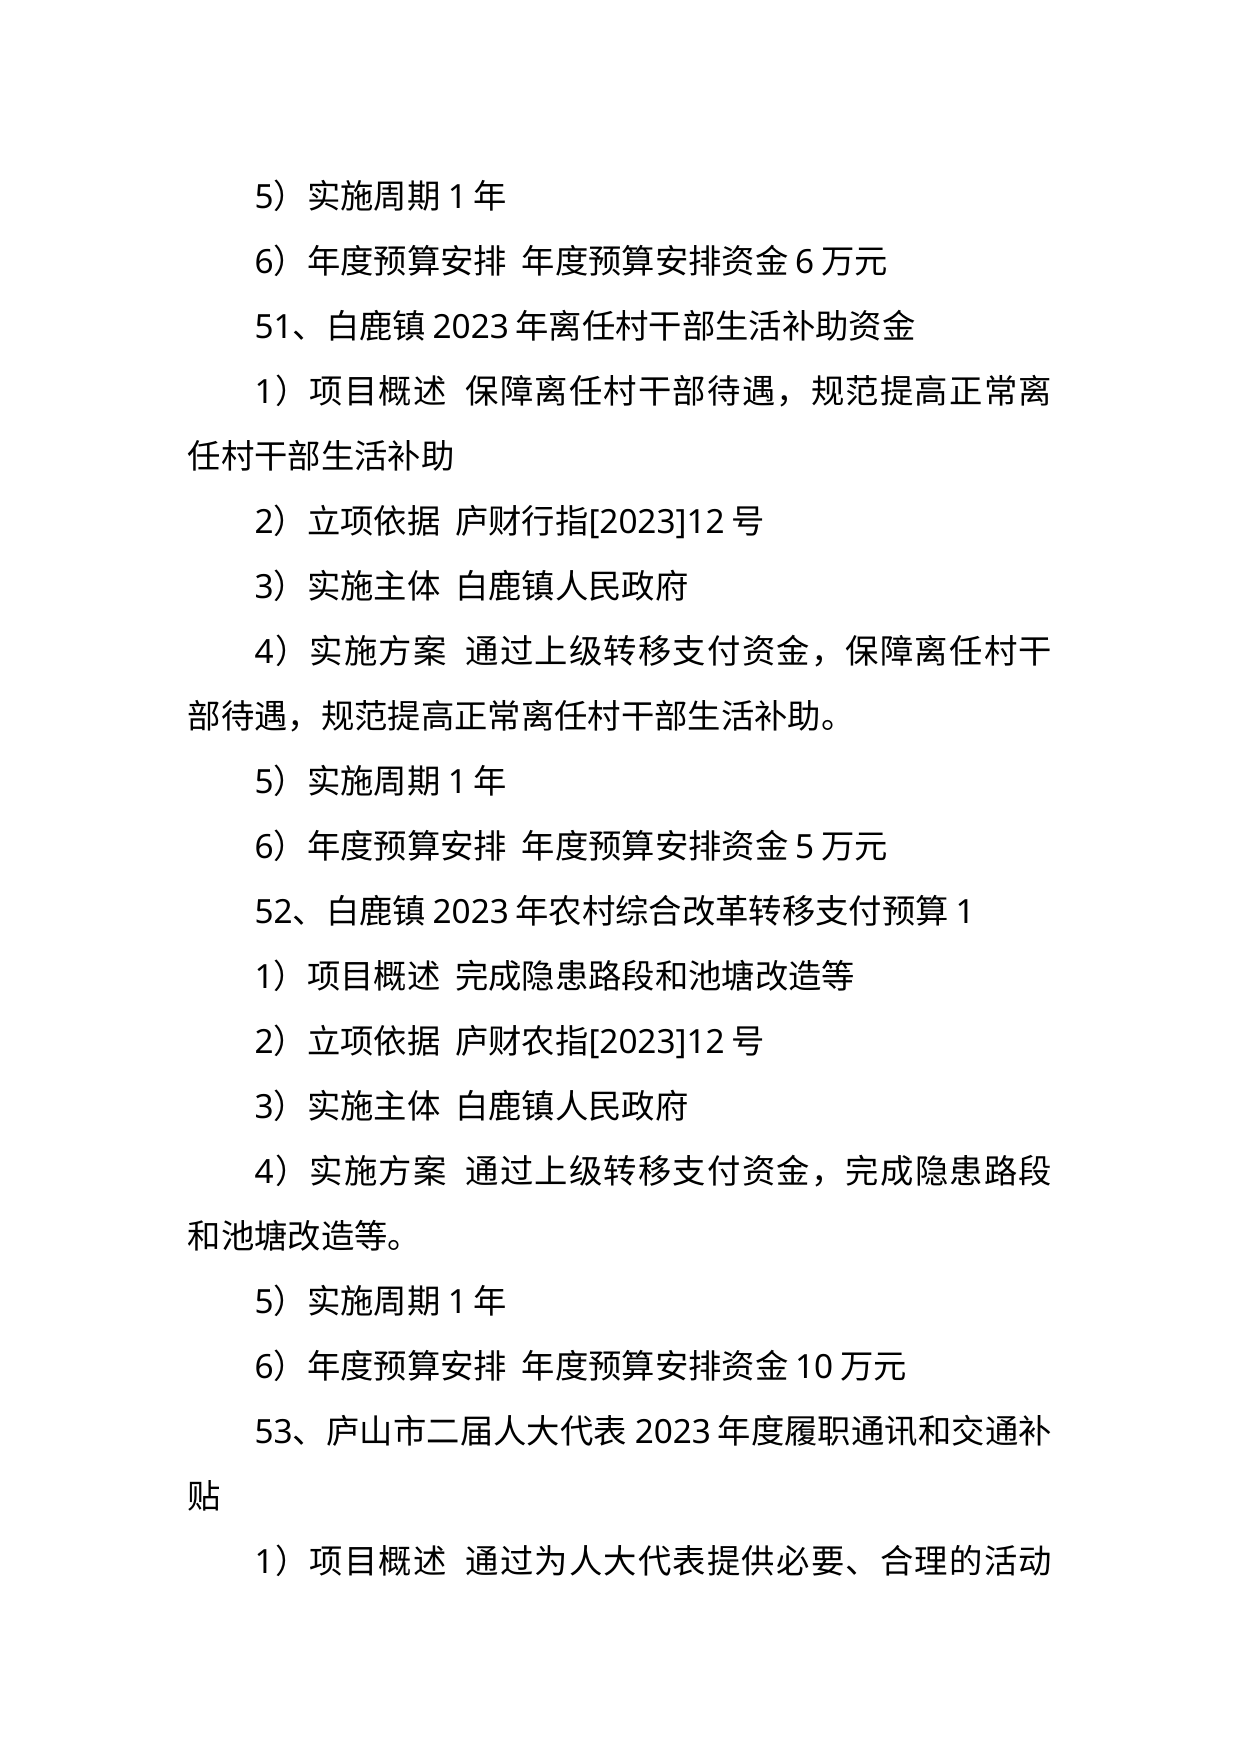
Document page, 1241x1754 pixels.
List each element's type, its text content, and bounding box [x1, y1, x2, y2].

text 6）年度预算安排 年度预算安排资金10万元 [187, 1332, 1053, 1397]
text 6）年度预算安排 年度预算安排资金5万元 [187, 812, 1053, 877]
text 6）年度预算安排 年度预算安排资金6万元 [187, 227, 1053, 292]
text 52、白鹿镇2023年农村综合改革转移支付预算1 [187, 877, 1053, 942]
text 3）实施主体 白鹿镇人民政府 [187, 552, 1053, 617]
text 5）实施周期 1年 [187, 1267, 1053, 1332]
text 5）实施周期 1年 [187, 162, 1053, 227]
text 53、庐山市二届人大代表2023年度履职通讯和交通补贴 [187, 1397, 1053, 1527]
text 1）项目概述 保障离任村干部待遇，规范提高正常离任村干部生活补助 [187, 357, 1053, 487]
text 2）立项依据 庐财行指[2023]12号 [187, 487, 1053, 552]
text 3）实施主体 白鹿镇人民政府 [187, 1072, 1053, 1137]
text 4）实施方案 通过上级转移支付资金，保障离任村干部待遇，规范提高正常离任村干部生活补助。 [187, 617, 1053, 747]
text 5）实施周期 1年 [187, 747, 1053, 812]
text 1）项目概述 完成隐患路段和池塘改造等 [187, 942, 1053, 1007]
text 51、白鹿镇2023年离任村干部生活补助资金 [187, 292, 1053, 357]
text 2）立项依据 庐财农指[2023]12号 [187, 1007, 1053, 1072]
text 4）实施方案 通过上级转移支付资金，完成隐患路段和池塘改造等。 [187, 1137, 1053, 1267]
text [187, 1527, 1053, 1592]
